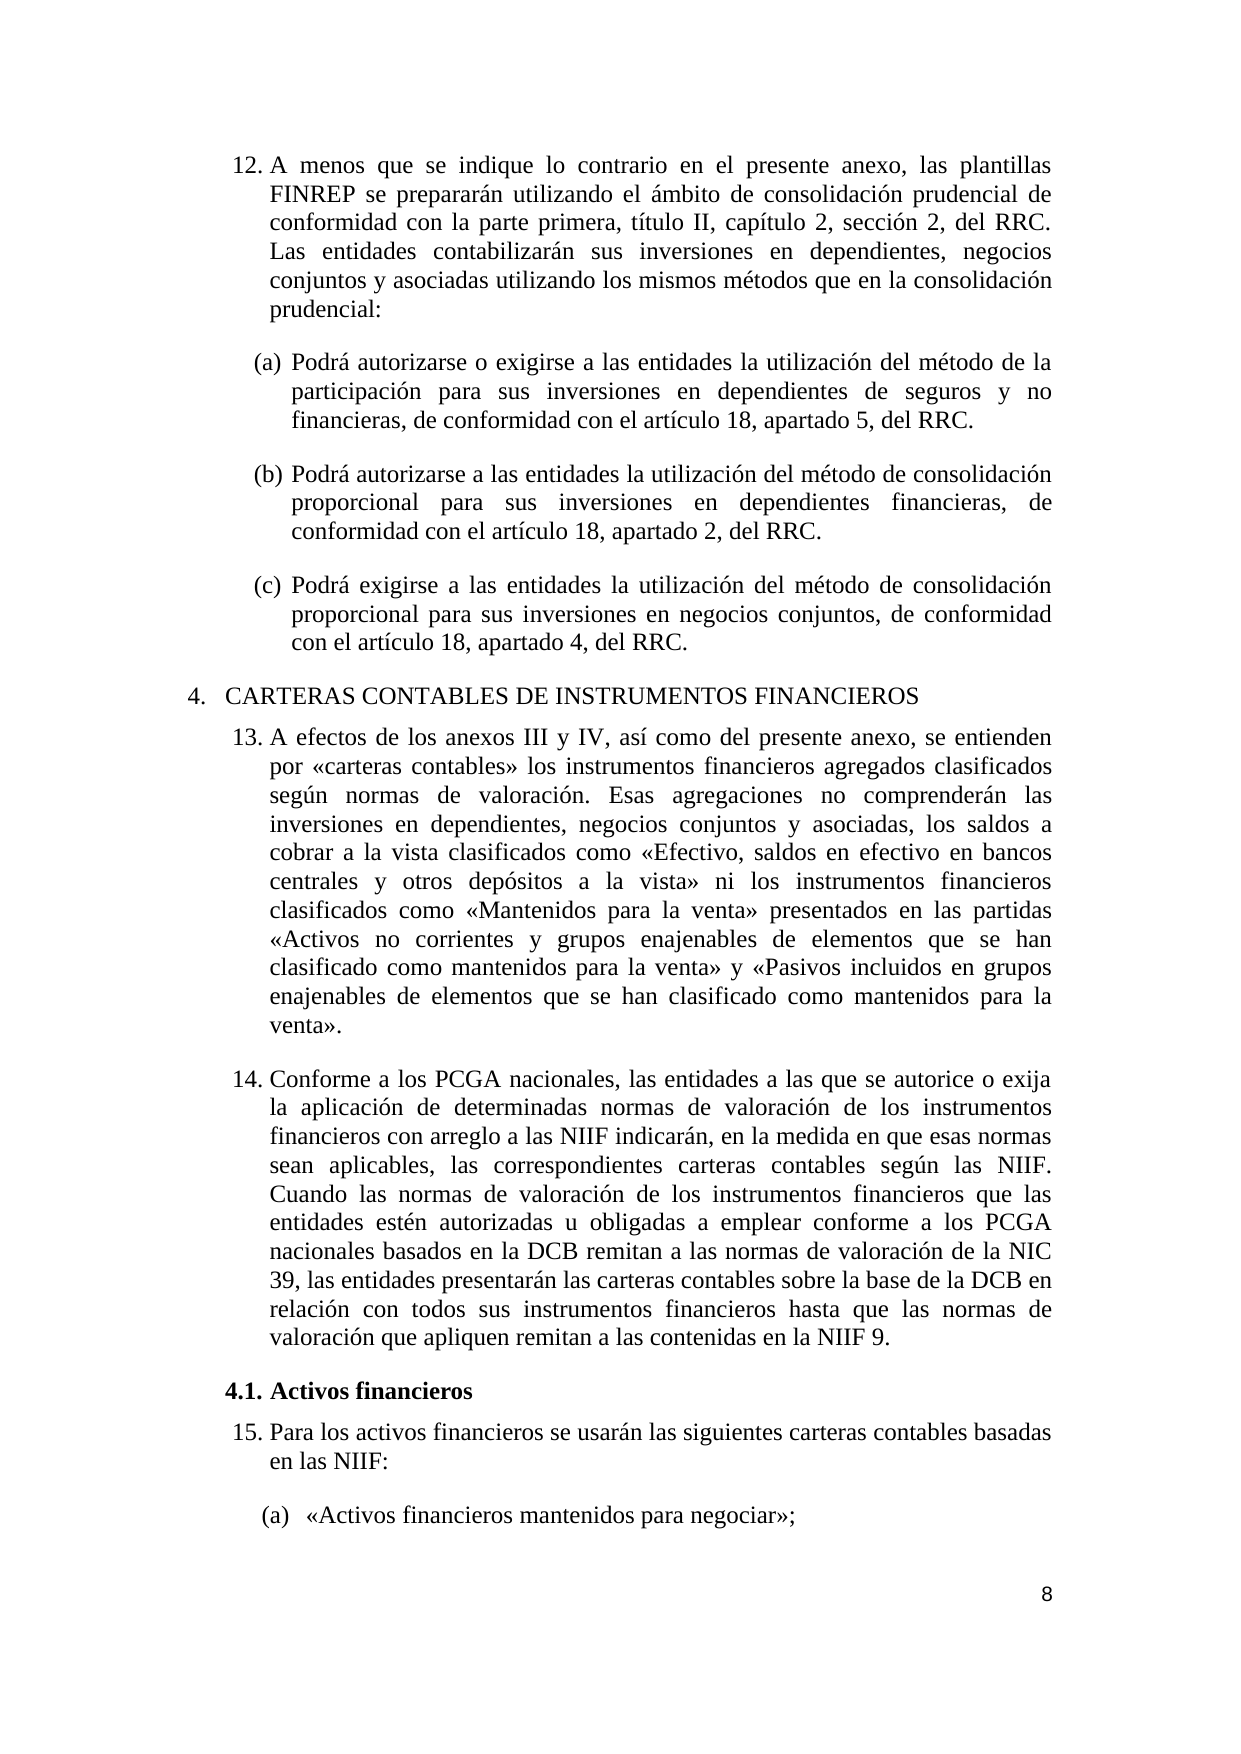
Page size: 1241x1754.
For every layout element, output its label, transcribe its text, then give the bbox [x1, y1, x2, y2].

subtitle Carteras contables de instrumentos financieros [187, 681, 1053, 710]
text A efectos de los anexos III y IV, así como del presente anexo, se entienden por «carteras contables» los instrumentos financieros agregados clasificados según normas de valoración. Esas agregaciones no comprenderán las inversiones en dependientes, negocios conjuntos y asociadas, los saldos a cobrar a la vista clasificados como «Efectivo, saldos en efectivo en bancos centrales y otros depósitos a la vista» ni los instrumentos financieros clasificados como «Mantenidos para la venta» presentados en las partidas «Activos no corrientes y grupos enajenables de elementos que se han clasificado como mantenidos para la venta» y «Pasivos incluidos en grupos enajenables de elementos que se han clasificado como mantenidos para la venta». [232, 722, 1053, 1039]
subtitle Activos financieros [225, 1376, 1053, 1405]
list Podrá autorizarse a las entidades la utilización del método de consolidación proporcional para sus inversiones en dependientes financieras, de conformidad con el artículo 18, apartado 2, del RRC. [253, 459, 1053, 545]
text Para los activos financieros se usarán las siguientes carteras contables basadas en las NIIF: [232, 1417, 1053, 1475]
list Podrá autorizarse o exigirse a las entidades la utilización del método de la participación para sus inversiones en dependientes de seguros y no financieras, de conformidad con el artículo 18, apartado 5, del RRC. [253, 347, 1053, 434]
text Conforme a los PCGA nacionales, las entidades a las que se autorice o exija la aplicación de determinadas normas de valoración de los instrumentos financieros con arreglo a las NIIF indicarán, en la medida en que esas normas sean aplicables, las correspondientes carteras contables según las NIIF. Cuando las normas de valoración de los instrumentos financieros que las entidades estén autorizadas u obligadas a emplear conforme a los PCGA nacionales basados en la DCB remitan a las normas de valoración de la NIC 39, las entidades presentarán las carteras contables sobre la base de la DCB en relación con todos sus instrumentos financieros hasta que las normas de valoración que apliquen remitan a las contenidas en la NIIF 9. [232, 1064, 1053, 1351]
list «Activos financieros mantenidos para negociar»; [261, 1500, 1053, 1529]
list Podrá exigirse a las entidades la utilización del método de consolidación proporcional para sus inversiones en negocios conjuntos, de conformidad con el artículo 18, apartado 4, del RRC. [253, 570, 1053, 656]
text A menos que se indique lo contrario en el presente anexo, las plantillas FINREP se prepararán utilizando el ámbito de consolidación prudencial de conformidad con la parte primera, título II, capítulo 2, sección 2, del RRC. Las entidades contabilizarán sus inversiones en dependientes, negocios conjuntos y asociadas utilizando los mismos métodos que en la consolidación prudencial: [232, 150, 1053, 322]
